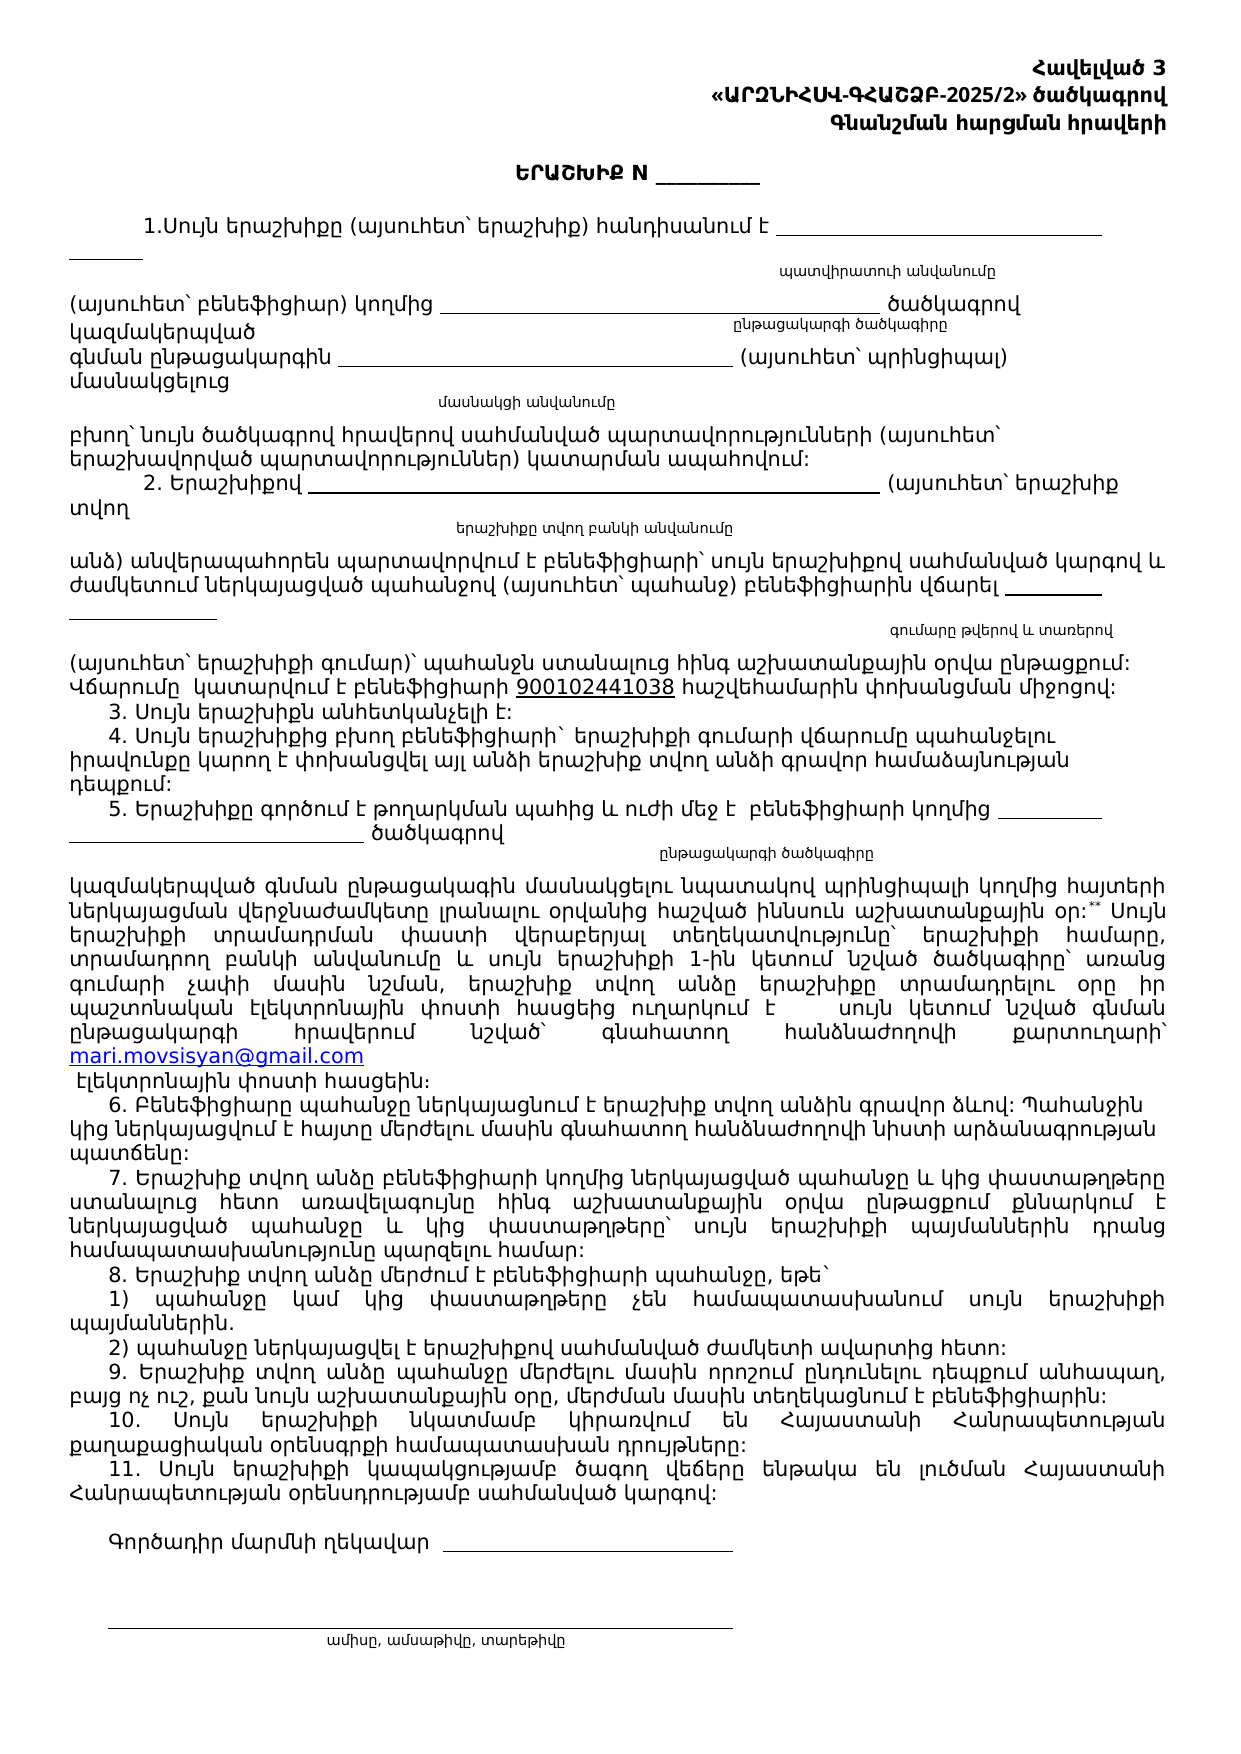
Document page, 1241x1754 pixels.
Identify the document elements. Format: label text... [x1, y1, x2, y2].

text 2. Երաշխիքով (այսուհետ՝ երաշխիք տվող [69, 471, 1167, 520]
text պատվիրատուի անվանումը [659, 262, 1167, 292]
text ԵՐԱՇԽԻՔ N __________ [69, 161, 1167, 185]
text 11. Սույն երաշխիքի կապակցությամբ ծագող վեճերը ենթակա են լուծման Հայաստանի Հանրապետության օրենսդրությամբ սահմանված կարգով: [69, 1457, 1167, 1506]
text 2) պահանջը ներկայացվել է երաշխիքով սահմանված ժամկետի ավարտից հետո: [69, 1336, 1167, 1360]
text Գործադիր մարմնի ղեկավար [69, 1530, 1167, 1554]
text 4. Սույն երաշխիքից բխող բենեֆիցիարի` երաշխիքի գումարի վճարումը պահանջելու իրավունքը կարող է փոխանցվել այլ անձի երաշխիք տվող անձի գրավոր համաձայնության դեպքում: [69, 724, 1167, 797]
text երաշխիքը տվող բանկի անվանումը [69, 520, 1167, 549]
text 9. Երաշխիք տվող անձը պահանջը մերժելու մասին որոշում ընդունելու դեպքում անհապաղ, բայց ոչ ուշ, քան նույն աշխատանքային օրը, մերժման մասին տեղեկացնում է բենեֆիցիարին: [69, 1360, 1167, 1408]
text գնման ընթացակարգին (այսուհետ՝ պրինցիպալ) մասնակցելուց [69, 345, 1167, 394]
list էլեկտրոնային փոստի հասցեին։ [69, 1069, 1167, 1093]
text (այսուհետ՝ երաշխիքի գումար)՝ պահանջն ստանալուց հինգ աշխատանքային օրվա ընթացքում: Վճարումը կատարվում է բենեֆիցիարի 900102441038 հաշվեհամարին փոխանցման միջոցով: [69, 651, 1167, 700]
text 1) պահանջը կամ կից փաստաթղթերը չեն համապատասխանում սույն երաշխիքի պայմաններին. [69, 1287, 1167, 1336]
text 3. Սույն երաշխիքն անհետկանչելի է: [69, 700, 1167, 724]
text ընթացակարգի ծածկագիրը [585, 845, 1167, 874]
text գումարը թվերով և տառերով [807, 622, 1167, 651]
text 7. Երաշխիք տվող անձը բենեֆիցիարի կողմից ներկայացված պահանջը և կից փաստաթղթերը ստանալուց հետո առավելագույնը հինգ աշխատանքային օրվա ընթացքում քննարկում է ներկայացված պահանջը և կից փաստաթղթերը՝ սույն երաշխիքի պայմաններին դրանց համապատասխանությունը պարզելու համար: [69, 1166, 1167, 1263]
text անձ) անվերապահորեն պարտավորվում է բենեֆիցիարի՝ սույն երաշխիքով սահմանված կարգով և ժամկետում ներկայացված պահանջով (այսուհետ՝ պահանջ) բենեֆիցիարին վճարել [69, 549, 1167, 622]
list կազմակերպված գնման ընթացակագին մասնակցելու նպատակով պրինցիպալի կողմից հայտերի ներկայացման վերջնաժամկետը լրանալու օրվանից հաշված իննսուն աշխատանքային օր:** Սույն երաշխիքի տրամադրման փաստի վերաբերյալ տեղեկատվությունը՝ երաշխիքի համարը, տրամադրող բանկի անվանումը և սույն երաշխիքի 1-ին կետում նշված ծածկագիրը՝ առանց գումարի չափի մասին նշման, երաշխիք տվող անձը երաշխիքը տրամադրելու օրը իր պաշտոնական էլեկտրոնային փոստի հասցեից ուղարկում է սույն կետում նշված գնման ընթացակարգի հրավերում նշված՝ գնահատող հանձնաժողովի քարտուղարի՝ mari.movsisyan@gmail.com [69, 874, 1167, 1069]
text 5. Երաշխիքը գործում է թողարկման պահից և ուժի մեջ է բենեֆիցիարի կողմից ծածկագրով [69, 797, 1167, 845]
text Գնանշման հարցման հրավերի [69, 108, 1167, 137]
text Հավելված 3 [69, 56, 1167, 80]
text 6. Բենեֆիցիարը պահանջը ներկայացնում է երաշխիք տվող անձին գրավոր ձևով: Պահանջին կից ներկայացվում է հայտը մերժելու մասին գնահատող հանձնաժողովի նիստի արձանագրության պատճենը: [69, 1093, 1167, 1166]
text 1.Սույն երաշխիքը (այսուհետ՝ երաշխիք) հանդիսանում է [69, 214, 1167, 262]
text «ԱՐԶՆԻՀՍՎ-ԳՀԱՇՁԲ-2025/2» ծածկագրով [69, 80, 1167, 108]
text ամիսը, ամսաթիվը, տարեթիվը [69, 1631, 1167, 1661]
text (այսուհետ՝ բենեֆիցիար) կողմից ծածկագրով կազմակերպված ընթացակարգի ծածկագիրը [69, 292, 1167, 345]
text 10. Սույն երաշխիքի նկատմամբ կիրառվում են Հայաստանի Հանրապետության քաղաքացիական օրենսգրքի համապատասխան դրույթները: [69, 1408, 1167, 1457]
text բխող՝ նույն ծածկագրով հրավերով սահմանված պարտավորությունների (այսուհետ՝ երաշխավորված պարտավորություններ) կատարման ապահովում: [69, 423, 1167, 471]
text մասնակցի անվանումը [364, 394, 1167, 423]
text 8. Երաշխիք տվող անձը մերժում է բենեֆիցիարի պահանջը, եթե` [69, 1263, 1167, 1287]
